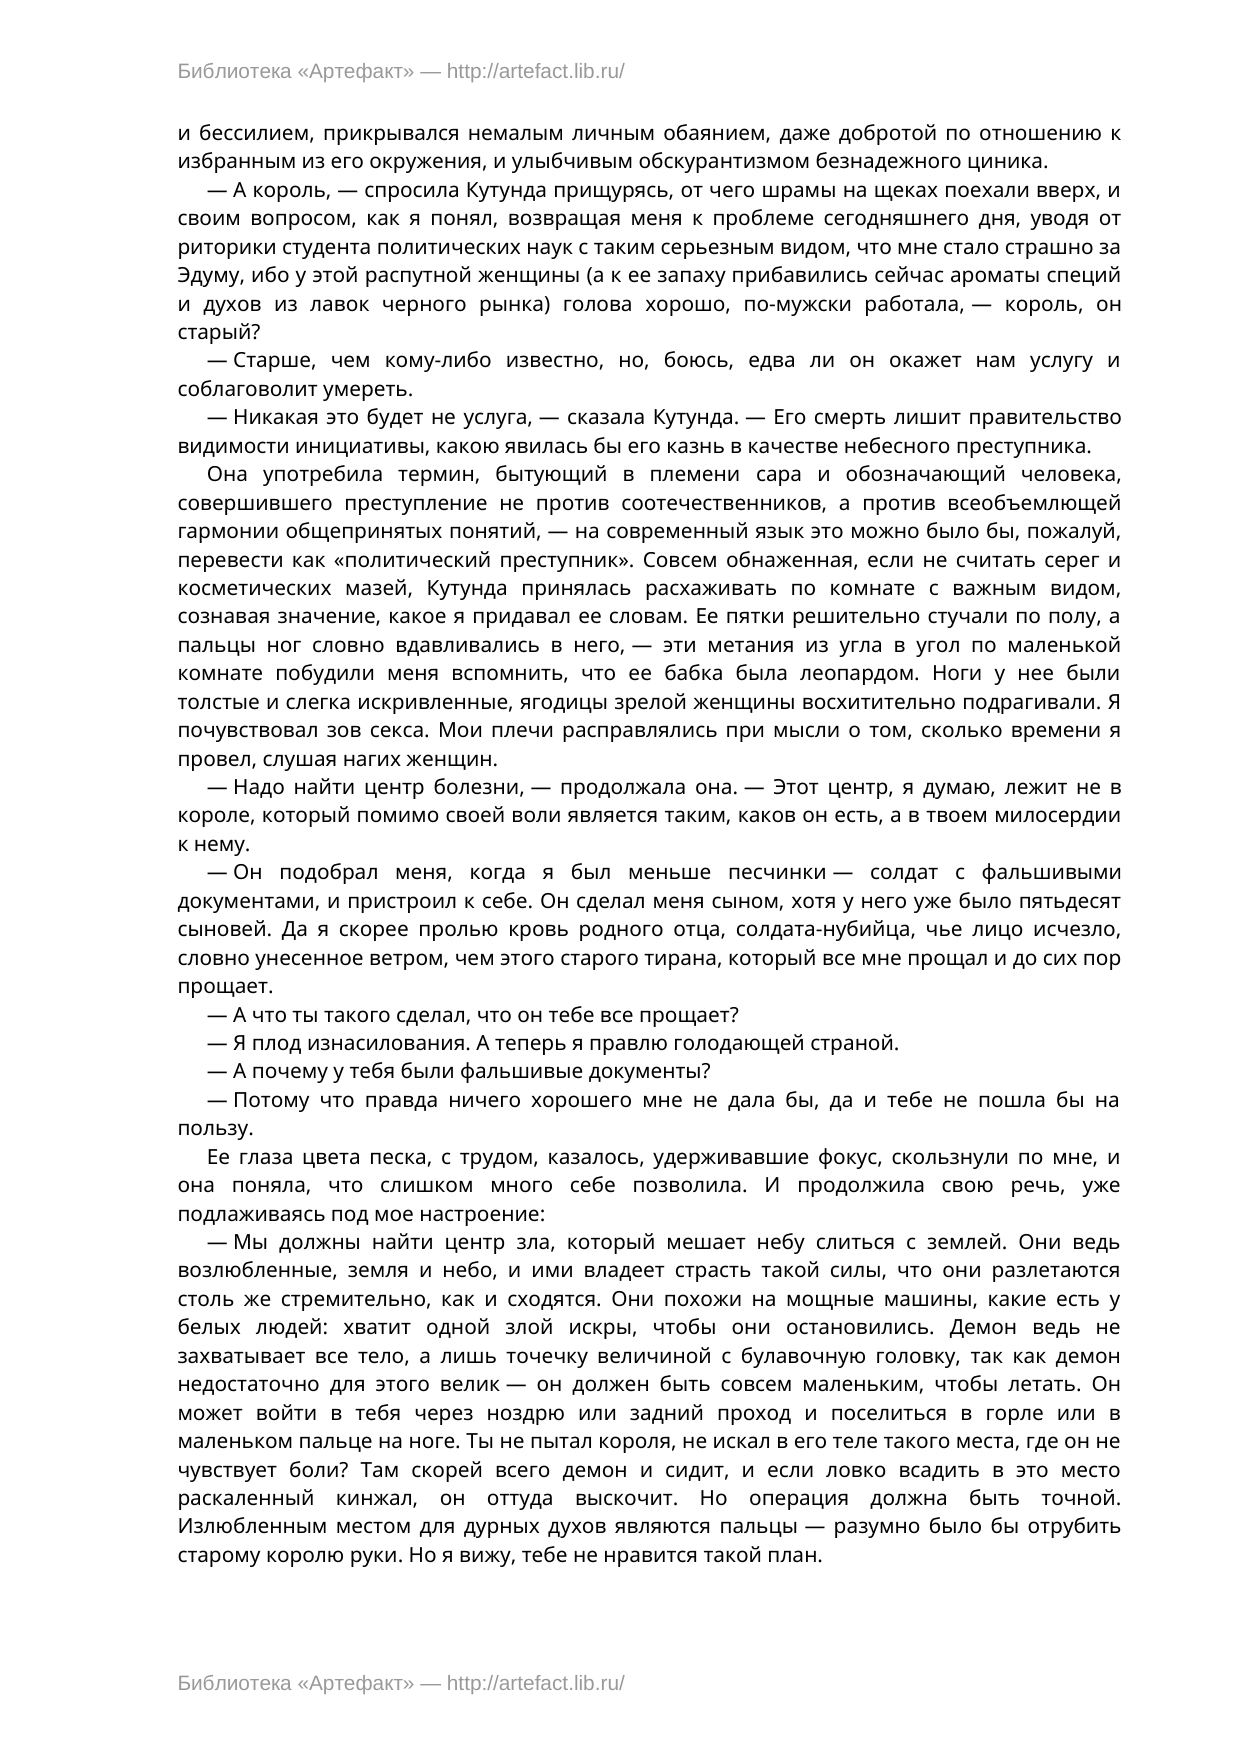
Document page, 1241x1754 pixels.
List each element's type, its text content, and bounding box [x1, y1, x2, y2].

text — Он подобрал меня, когда я был меньше песчинки — солдат с фальшивыми документами, и пристроил к себе. Он сделал меня сыном, хотя у него уже было пятьдесят сыновей. Да я скорее пролью кровь родного отца, солдата-нубийца, чье лицо исчезло, словно унесенное ветром, чем этого старого тирана, который все мне прощал и до сих пор прощает. [177, 857, 1122, 1000]
text — Я плод изнасилования. А теперь я правлю голодающей страной. [177, 1028, 1122, 1057]
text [177, 118, 1122, 175]
text — Надо найти центр болезни, — продолжала она. — Этот центр, я думаю, лежит не в короле, который помимо своей воли является таким, каков он есть, а в твоем милосердии к нему. [177, 772, 1122, 857]
text — А что ты такого сделал, что он тебе все прощает? [177, 1000, 1122, 1028]
text — Старше, чем кому-либо известно, но, боюсь, едва ли он окажет нам услугу и соблаговолит умереть. [177, 346, 1122, 402]
text — Никакая это будет не услуга, — сказала Кутунда. — Его смерть лишит правительство видимости инициативы, какою явилась бы его казнь в качестве небесного преступника. [177, 402, 1122, 459]
text — Потому что правда ничего хорошего мне не дала бы, да и тебе не пошла бы на пользу. [177, 1085, 1122, 1142]
text — А король, — спросила Кутунда прищурясь, от чего шрамы на щеках поехали вверх, и своим вопросом, как я понял, возвращая меня к проблеме сегодняшнего дня, уводя от риторики студента политических наук с таким серьезным видом, что мне стало страшно за Эдуму, ибо у этой распутной женщины (а к ее запаху прибавились сейчас ароматы специй и духов из лавок черного рынка) голова хорошо, по-мужски работала, — король, он старый? [177, 175, 1122, 346]
text — А почему у тебя были фальшивые документы? [177, 1057, 1122, 1085]
text Она употребила термин, бытующий в племени capa и обозначающий человека, совершившего преступление не против соотечественников, а против всеобъемлющей гармонии общепринятых понятий, — на современный язык это можно было бы, пожалуй, перевести как «политический преступник». Совсем обнаженная, если не считать серег и косметических мазей, Кутунда принялась расхаживать по комнате с важным видом, сознавая значение, какое я придавал ее словам. Ее пятки решительно стучали по полу, а пальцы ног словно вдавливались в него, — эти метания из угла в угол по маленькой комнате побудили меня вспомнить, что ее бабка была леопардом. Ноги у нее были толстые и слегка искривленные, ягодицы зрелой женщины восхитительно подрагивали. Я почувствовал зов секса. Мои плечи расправлялись при мысли о том, сколько времени я провел, слушая нагих женщин. [177, 459, 1122, 772]
text Ее глаза цвета песка, с трудом, казалось, удерживавшие фокус, скользнули по мне, и она поняла, что слишком много себе позволила. И продолжила свою речь, уже подлаживаясь под мое настроение: [177, 1142, 1122, 1227]
text — Мы должны найти центр зла, который мешает небу слиться с землей. Они ведь возлюбленные, земля и небо, и ими владеет страсть такой силы, что они разлетаются столь же стремительно, как и сходятся. Они похожи на мощные машины, какие есть у белых людей: хватит одной злой искры, чтобы они остановились. Демон ведь не захватывает все тело, а лишь точечку величиной с булавочную головку, так как демон недостаточно для этого велик — он должен быть совсем маленьким, чтобы летать. Он может войти в тебя через ноздрю или задний проход и поселиться в горле или в маленьком пальце на ноге. Ты не пытал короля, не искал в его теле такого места, где он не чувствует боли? Там скорей всего демон и сидит, и если ловко всадить в это место раскаленный кинжал, он оттуда выскочит. Но операция должна быть точной. Излюбленным местом для дурных духов являются пальцы — разумно было бы отрубить старому королю руки. Но я вижу, тебе не нравится такой план. [177, 1227, 1122, 1568]
